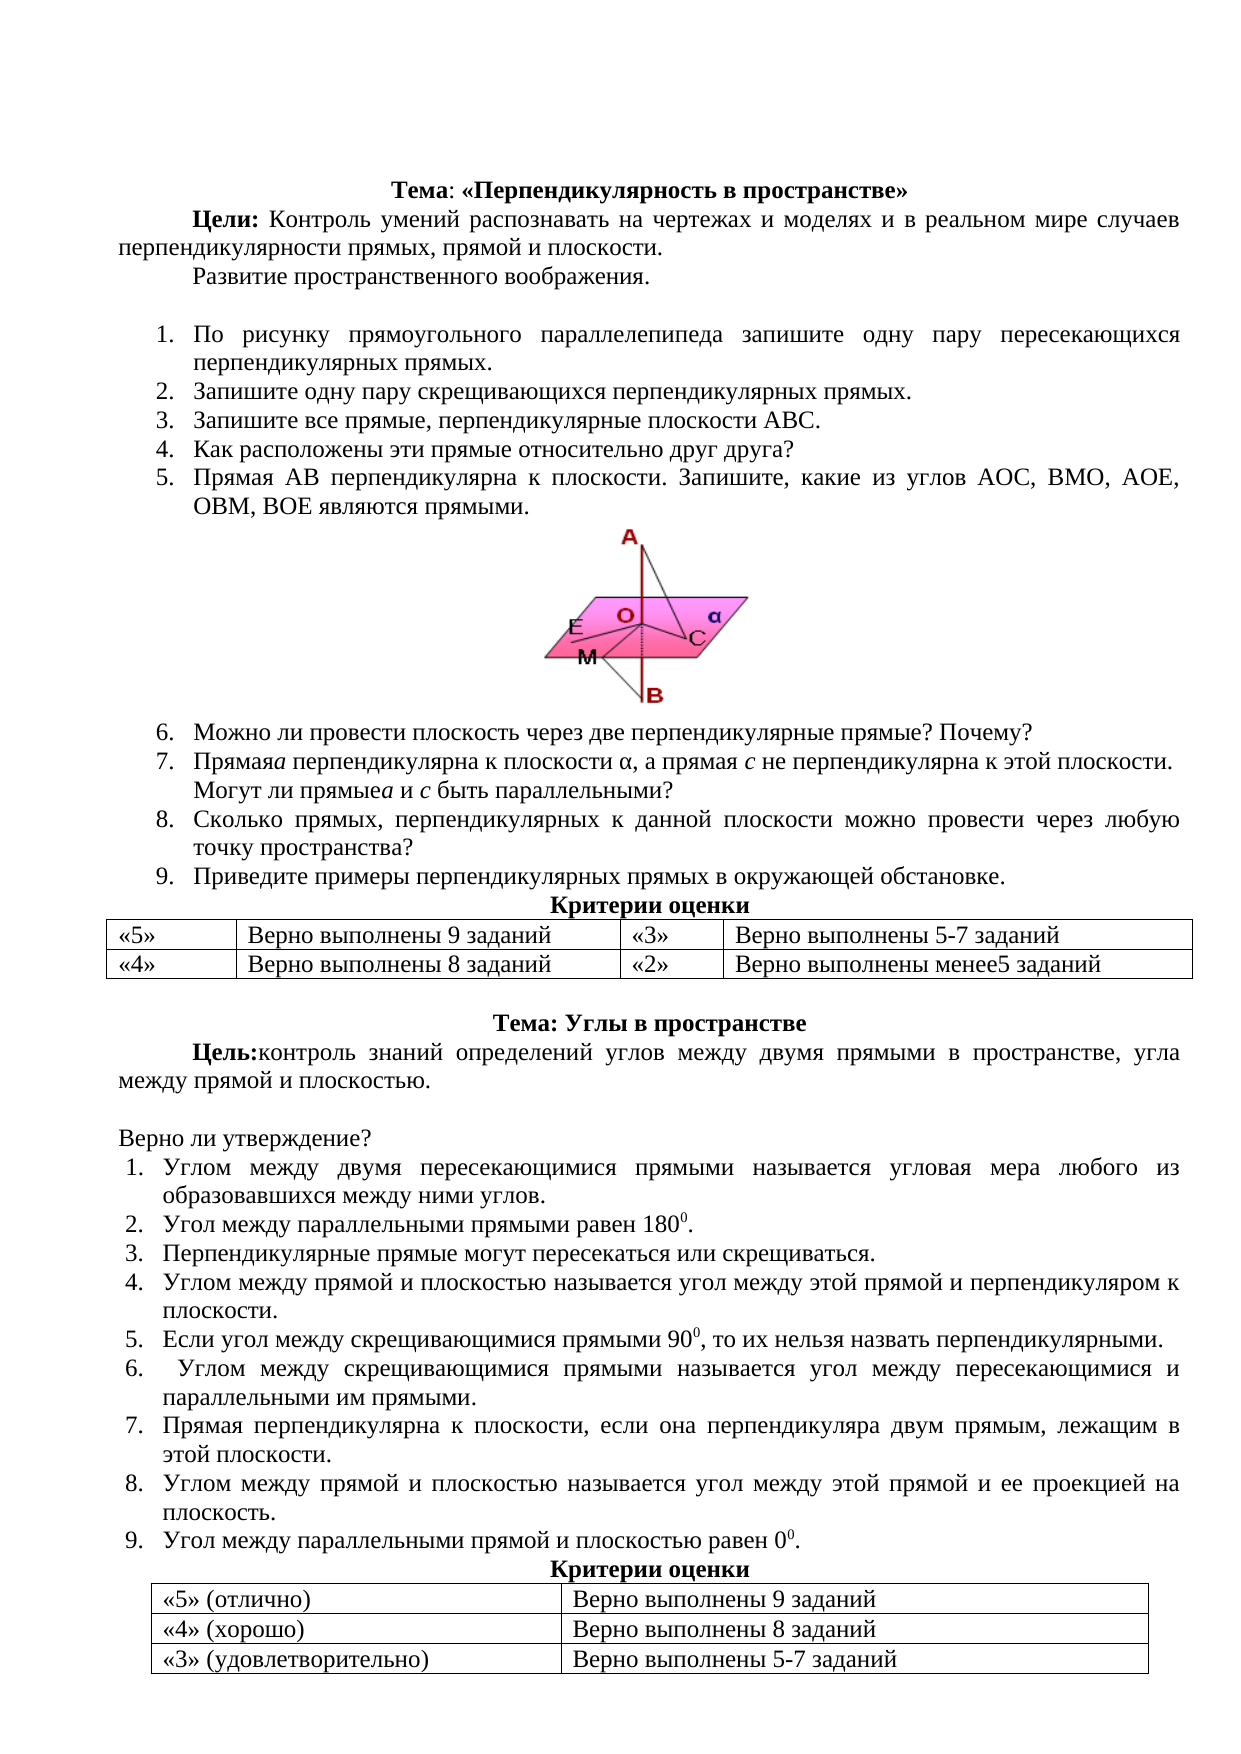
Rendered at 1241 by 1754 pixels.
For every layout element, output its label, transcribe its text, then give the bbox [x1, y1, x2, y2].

table_header «5» (отлично) [152, 1584, 561, 1613]
table_cell Верно выполнены 8 заданий [562, 1614, 1148, 1643]
table_cell Верно выполнены менее5 заданий [724, 950, 1192, 978]
list Как расположены эти прямые относительно друг друга? [156, 434, 1181, 462]
table_header «5» [107, 920, 236, 948]
text Критерии оценки [118, 890, 1181, 919]
text Верно ли утверждение? [118, 1123, 1181, 1152]
list Перпендикулярные прямые могут пересекаться или скрещиваться. [125, 1238, 1181, 1267]
list Прямая АВ перпендикулярна к плоскости. Запишите, какие из углов АОС, ВМО, АОЕ, ОВМ, ВОЕ являются прямыми. [156, 462, 1181, 520]
list Углом между двумя пересекающимися прямыми называется угловая мера любого из образовавшихся между ними углов. [125, 1152, 1181, 1209]
list Прямая перпендикулярна к плоскости, если она перпендикуляра двум прямым, лежащим в этой плоскости. [125, 1411, 1181, 1468]
list Прямаяа перпендикулярна к плоскости α, а прямая с не перпендикулярна к этой плоскости. Могут ли прямыеа и с быть параллельными? [156, 746, 1181, 804]
table_header Верно выполнены 5-7 заданий [724, 920, 1192, 948]
list Приведите примеры перпендикулярных прямых в окружающей обстановке. [156, 861, 1181, 890]
list По рисунку прямоугольного параллелепипеда запишите одну пару пересекающихся перпендикулярных прямых. [156, 319, 1181, 376]
list Можно ли провести плоскость через две перпендикулярные прямые? Почему? [156, 717, 1181, 746]
table_header «3» [621, 920, 723, 948]
list Запишите одну пару скрещивающихся перпендикулярных прямых. [156, 376, 1181, 405]
list Углом между прямой и плоскостью называется угол между этой прямой и перпендикуляром к плоскости. [125, 1267, 1181, 1324]
list Угол между параллельными прямой и плоскостью равен 00. [125, 1526, 1181, 1554]
table_header Верно выполнены 9 заданий [562, 1584, 1148, 1613]
table_cell «4» [107, 950, 236, 978]
text Тема: «Перпендикулярность в пространстве» [118, 175, 1181, 204]
table_cell Верно выполнены 8 заданий [237, 950, 620, 978]
list Запишите все прямые, перпендикулярные плоскости АВС. [156, 405, 1181, 434]
text Тема: Углы в пространстве [118, 1008, 1181, 1037]
list Сколько прямых, перпендикулярных к данной плоскости можно провести через любую точку пространства? [156, 804, 1181, 861]
list Углом между скрещивающимися прямыми называется угол между пересекающимися и параллельными им прямыми. [125, 1353, 1181, 1411]
picture [544, 520, 756, 718]
table_header Верно выполнены 9 заданий [237, 920, 620, 948]
text Цель:контроль знаний определений углов между двумя прямыми в пространстве, угла между прямой и плоскостью. [118, 1037, 1181, 1094]
list Если угол между скрещивающимися прямыми 900, то их нельзя назвать перпендикулярными. [125, 1324, 1181, 1353]
text Развитие пространственного воображения. [118, 261, 1181, 290]
table_cell Верно выполнены 5-7 заданий [562, 1644, 1148, 1672]
list Угол между параллельными прямыми равен 1800. [125, 1209, 1181, 1238]
text Цели: Контроль умений распознавать на чертежах и моделях и в реальном мире случаев перпендикулярности прямых, прямой и плоскости. [118, 204, 1181, 261]
text Критерии оценки [118, 1554, 1181, 1583]
table_cell «2» [621, 950, 723, 978]
table_cell «3» (удовлетворительно) [152, 1644, 561, 1672]
list Углом между прямой и плоскостью называется угол между этой прямой и ее проекцией на плоскость. [125, 1468, 1181, 1526]
table_cell «4» (хорошо) [152, 1614, 561, 1643]
